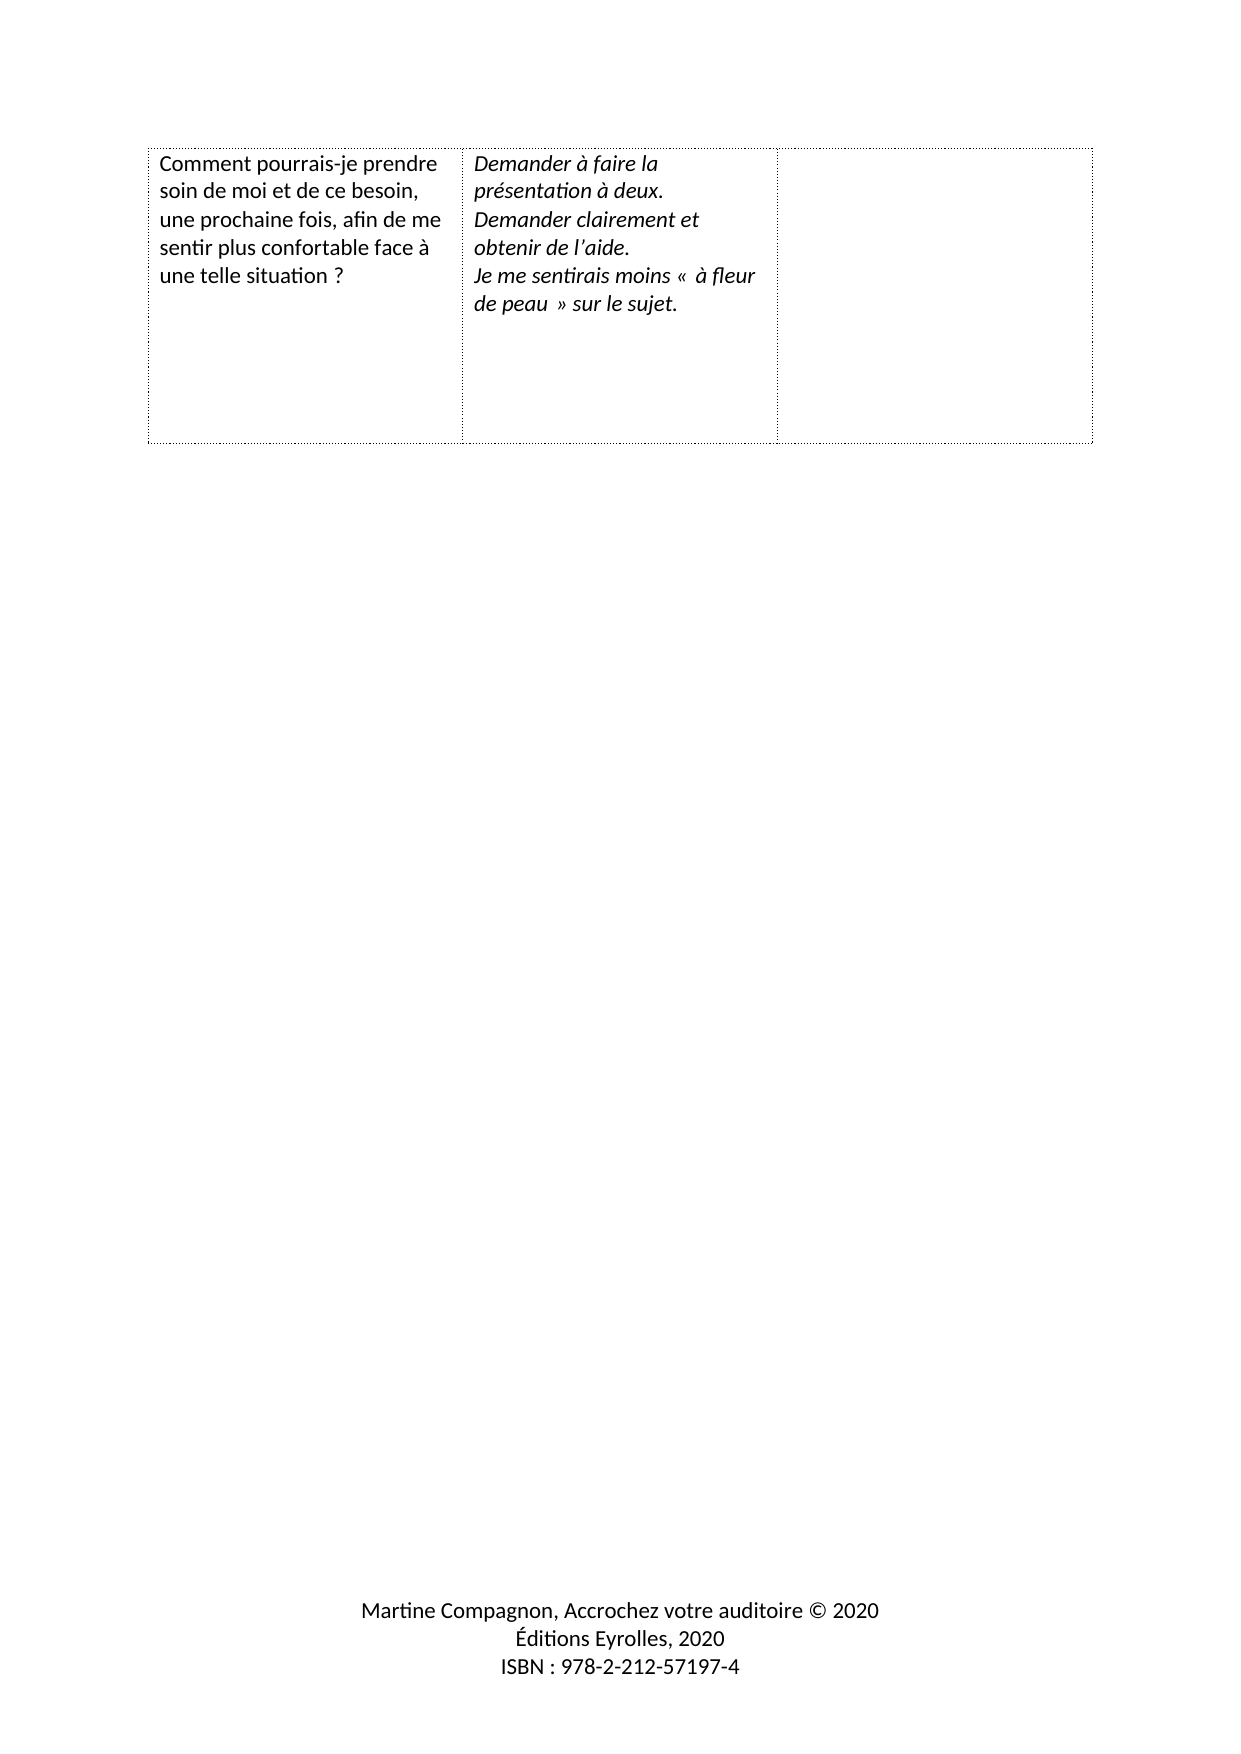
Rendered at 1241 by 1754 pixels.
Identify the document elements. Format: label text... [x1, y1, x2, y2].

table_cell Comment pourrais-je prendre soin de moi et de ce besoin, une prochaine fois, afin de me sentir plus confortable face à une telle situation ? [148, 148, 463, 443]
table_cell Demander à faire la présentation à deux. Demander clairement et obtenir de l’aide. Je me sentirais moins « à fleur de peau » sur le sujet. [463, 148, 777, 443]
table_cell [778, 148, 1092, 443]
